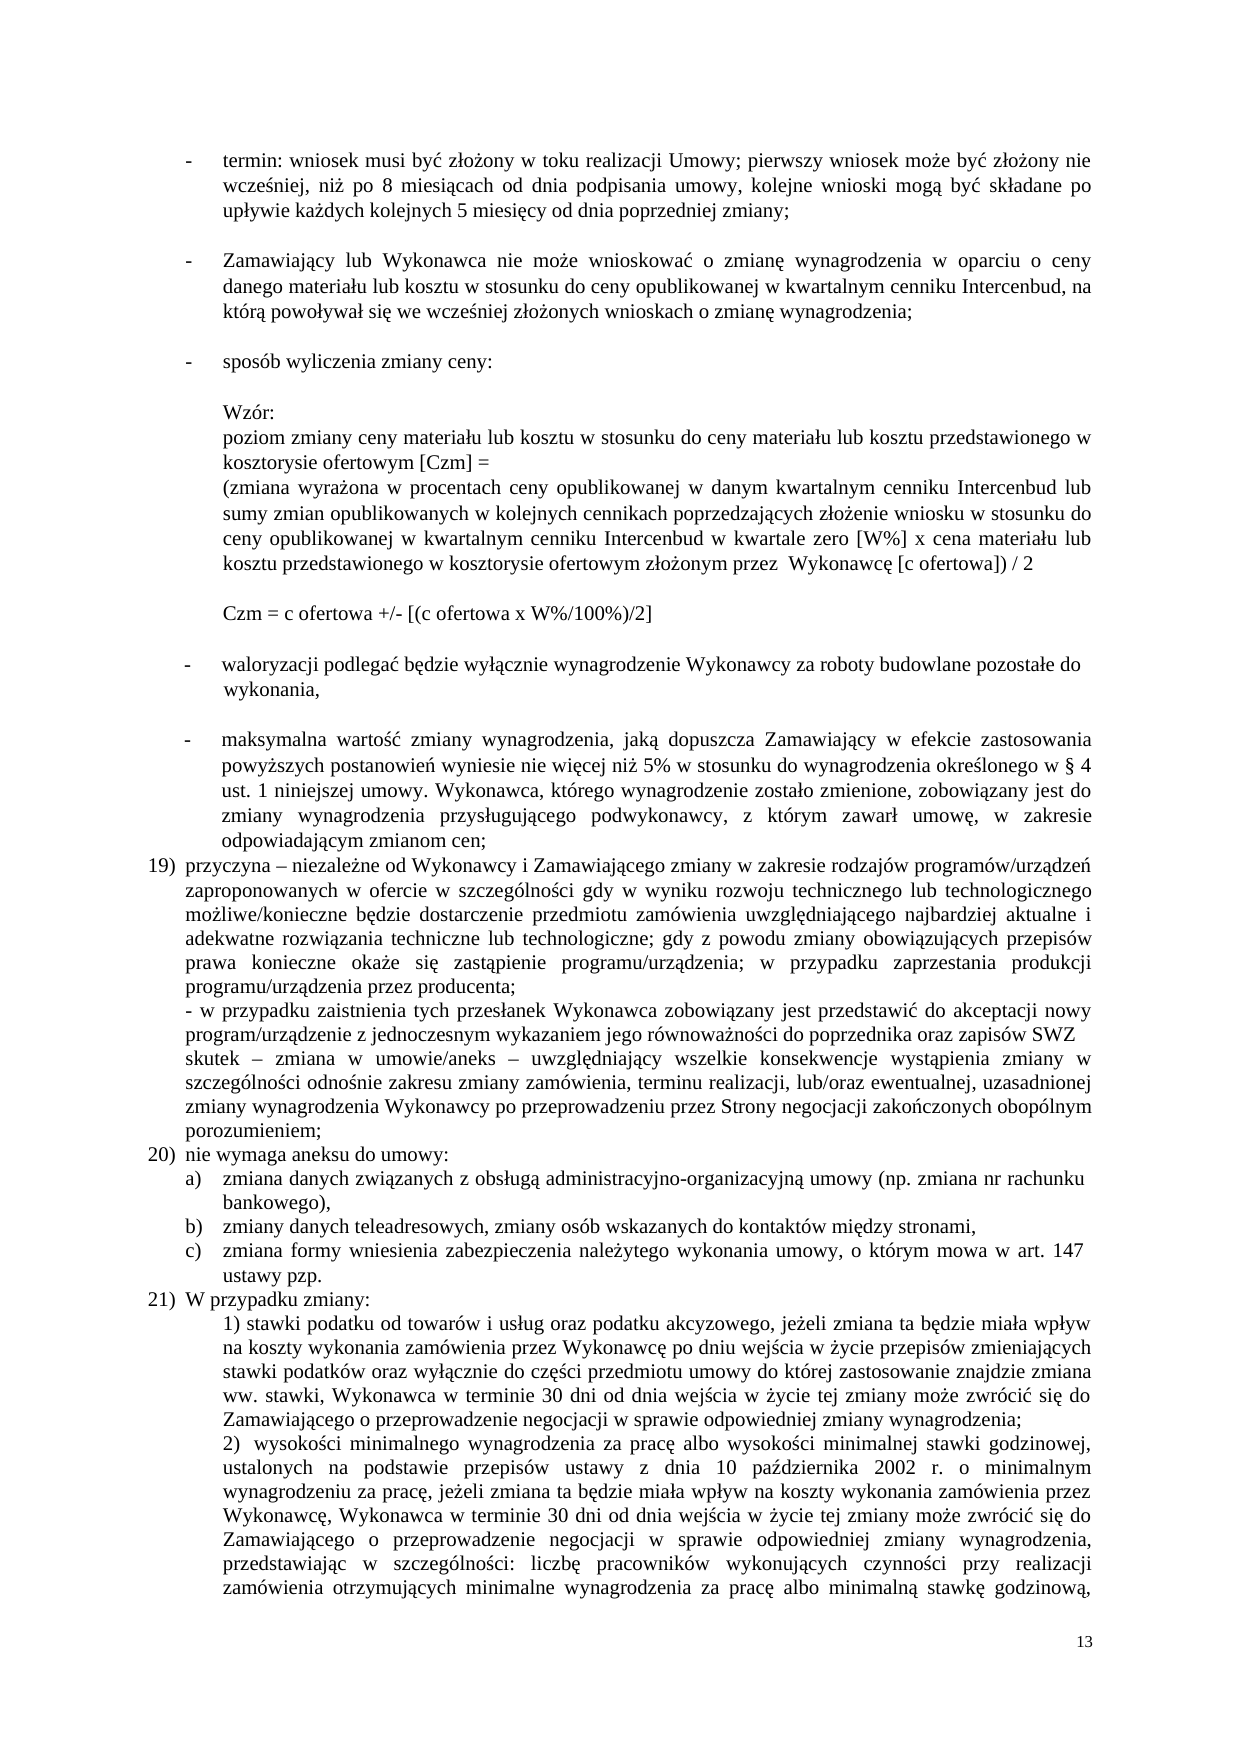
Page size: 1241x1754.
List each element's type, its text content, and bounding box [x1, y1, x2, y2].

text poziom zmiany ceny materiału lub kosztu w stosunku do ceny materiału lub kosztu przedstawionego w kosztorysie ofertowym [Czm] = [223, 425, 1093, 474]
list nie wymaga aneksu do umowy: [148, 1142, 1093, 1166]
text wykonania, [192, 677, 1093, 701]
text Wzór: [223, 400, 1093, 424]
list sposób wyliczenia zmiany ceny: [185, 349, 1093, 373]
list zmiany danych teleadresowych, zmiany osób wskazanych do kontaktów między stronami, [185, 1214, 1086, 1238]
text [223, 1431, 1093, 1599]
list zmiana danych związanych z obsługą administracyjno-organizacyjną umowy (np. zmiana nr rachunku bankowego), [185, 1166, 1086, 1214]
list waloryzacji podlegać będzie wyłącznie wynagrodzenie Wykonawcy za roboty budowlane pozostałe do [184, 652, 1093, 676]
text - w przypadku zaistnienia tych przesłanek Wykonawca zobowiązany jest przedstawić do akceptacji nowy program/urządzenie z jednoczesnym wykazaniem jego równoważności do poprzednika oraz zapisów SWZ [185, 998, 1093, 1046]
list maksymalna wartość zmiany wynagrodzenia, jaką dopuszcza Zamawiający w efekcie zastosowania powyższych postanowień wyniesie nie więcej niż 5% w stosunku do wynagrodzenia określonego w § 4 ust. 1 niniejszej umowy. Wykonawca, którego wynagrodzenie zostało zmienione, zobowiązany jest do zmiany wynagrodzenia przysługującego podwykonawcy, z którym zawarł umowę, w zakresie odpowiadającym zmianom cen; [184, 727, 1093, 852]
text (zmiana wyrażona w procentach ceny opublikowanej w danym kwartalnym cenniku Intercenbud lub sumy zmian opublikowanych w kolejnych cennikach poprzedzających złożenie wniosku w stosunku do ceny opublikowanej w kwartalnym cenniku Intercenbud w kwartale zero [W%] x cena materiału lub kosztu przedstawionego w kosztorysie ofertowym złożonym przez Wykonawcę [c ofertowa]) / 2 [223, 475, 1093, 575]
list Zamawiający lub Wykonawca nie może wnioskować o zmianę wynagrodzenia w oparciu o ceny danego materiału lub kosztu w stosunku do ceny opublikowanej w kwartalnym cenniku Intercenbud, na którą powoływał się we wcześniej złożonych wnioskach o zmianę wynagrodzenia; [185, 248, 1093, 323]
list termin: wniosek musi być złożony w toku realizacji Umowy; pierwszy wniosek może być złożony nie wcześniej, niż po 8 miesiącach od dnia podpisania umowy, kolejne wnioski mogą być składane po upływie każdych kolejnych 5 miesięcy od dnia poprzedniej zmiany; [185, 148, 1093, 222]
list W przypadku zmiany: [148, 1287, 1093, 1311]
text Czm = c ofertowa +/- [(c ofertowa x W%/100%)/2] [223, 601, 1093, 625]
text 1) stawki podatku od towarów i usług oraz podatku akcyzowego, jeżeli zmiana ta będzie miała wpływ na koszty wykonania zamówienia przez Wykonawcę po dniu wejścia w życie przepisów zmieniających stawki podatków oraz wyłącznie do części przedmiotu umowy do której zastosowanie znajdzie zmiana ww. stawki, Wykonawca w terminie 30 dni od dnia wejścia w życie tej zmiany może zwrócić się do Zamawiającego o przeprowadzenie negocjacji w sprawie odpowiedniej zmiany wynagrodzenia; [223, 1311, 1093, 1431]
list przyczyna – niezależne od Wykonawcy i Zamawiającego zmiany w zakresie rodzajów programów/urządzeń zaproponowanych w ofercie w szczególności gdy w wyniku rozwoju technicznego lub technologicznego możliwe/konieczne będzie dostarczenie przedmiotu zamówienia uwzględniającego najbardziej aktualne i adekwatne rozwiązania techniczne lub technologiczne; gdy z powodu zmiany obowiązujących przepisów prawa konieczne okaże się zastąpienie programu/urządzenia; w przypadku zaprzestania produkcji programu/urządzenia przez producenta; [148, 853, 1093, 998]
list zmiana formy wniesienia zabezpieczenia należytego wykonania umowy, o którym mowa w art. 147 ustawy pzp. [185, 1238, 1086, 1287]
text skutek – zmiana w umowie/aneks – uwzględniający wszelkie konsekwencje wystąpienia zmiany w szczególności odnośnie zakresu zmiany zamówienia, terminu realizacji, lub/oraz ewentualnej, uzasadnionej zmiany wynagrodzenia Wykonawcy po przeprowadzeniu przez Strony negocjacji zakończonych obopólnym porozumieniem; [185, 1046, 1093, 1142]
